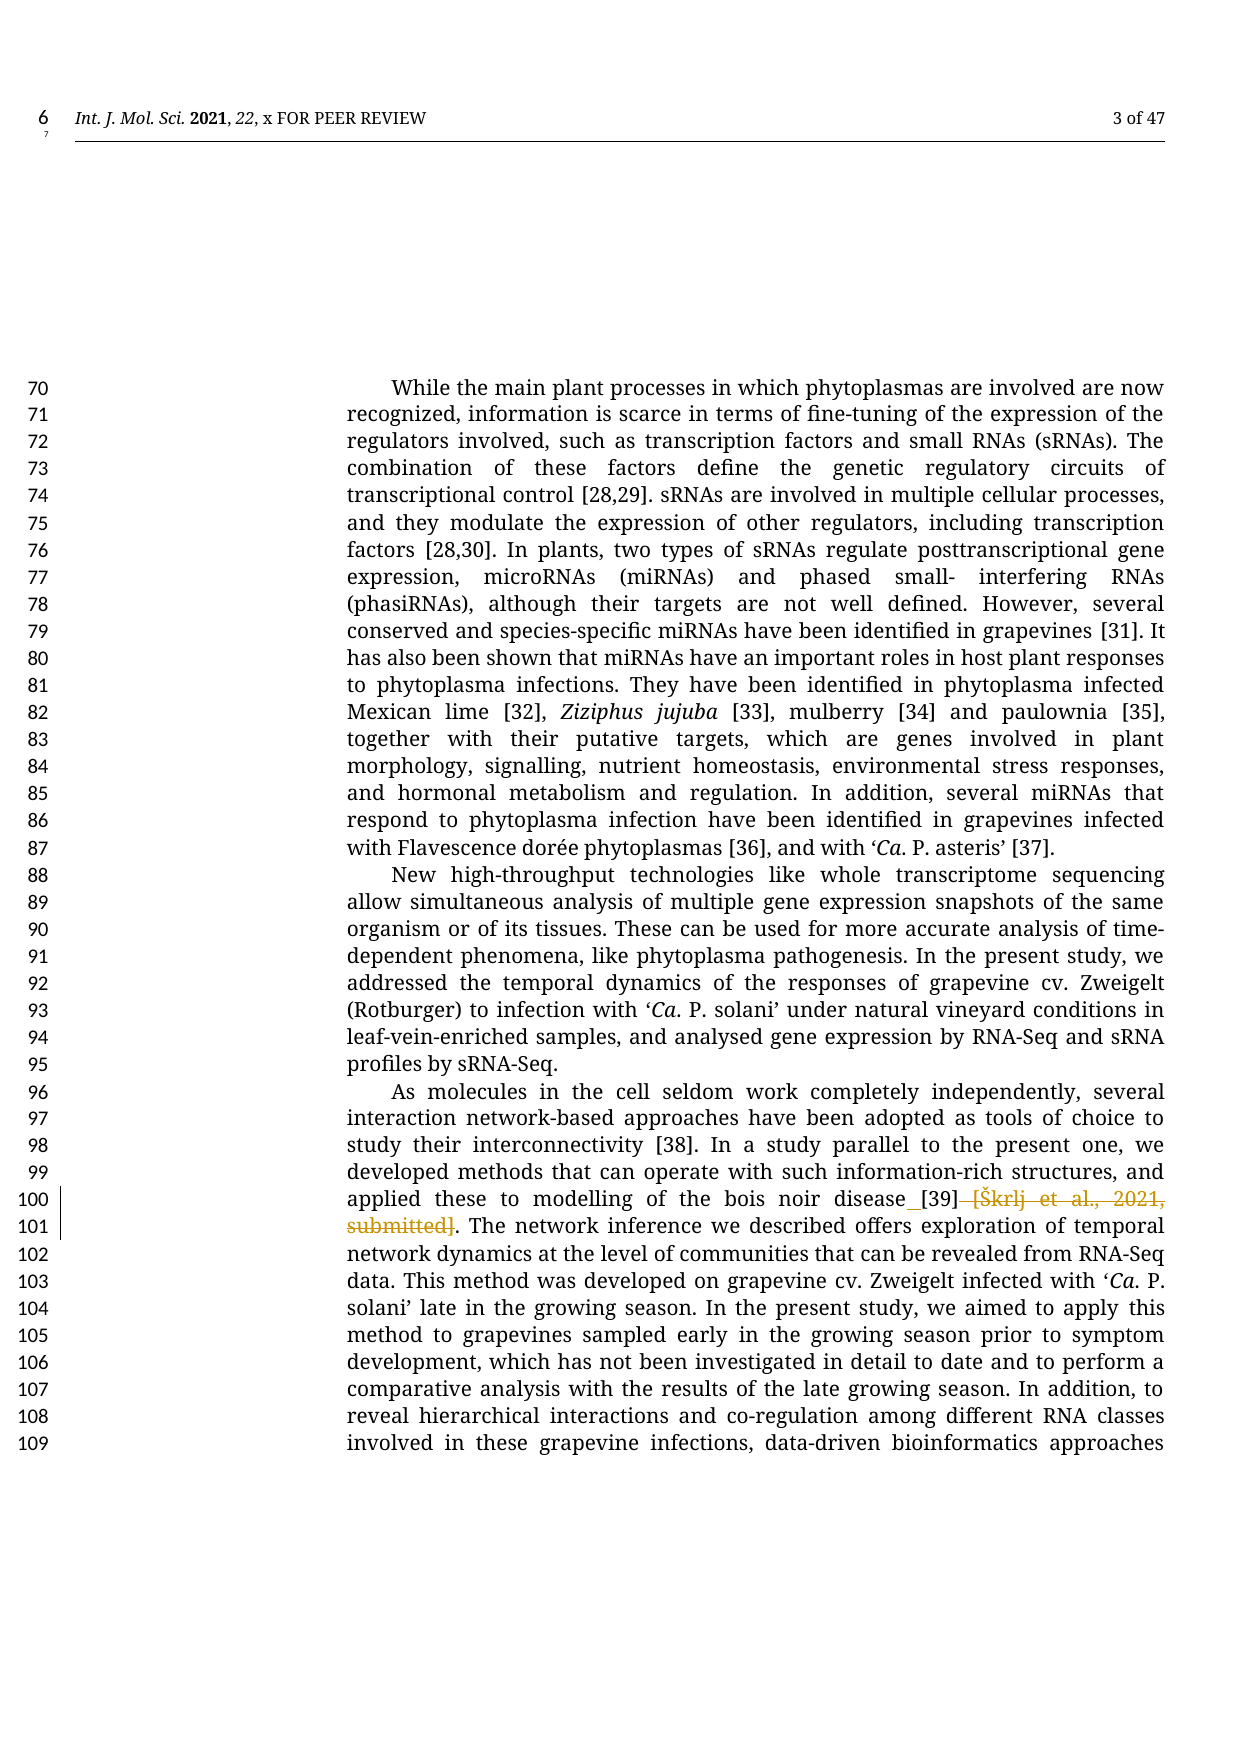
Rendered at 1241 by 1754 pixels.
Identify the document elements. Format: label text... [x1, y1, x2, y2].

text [347, 1078, 1165, 1457]
text While the main plant processes in which phytoplasmas are involved are now recognized, information is scarce in terms of fine-tuning of the expression of the regulators involved, such as transcription factors and small RNAs (sRNAs). The combination of these factors define the genetic regulatory circuits of transcriptional control [28,29]. sRNAs are involved in multiple cellular processes, and they modulate the expression of other regulators, including transcription factors [28,30]. In plants, two types of sRNAs regulate posttranscriptional gene expression, microRNAs (miRNAs) and phased small- interfering RNAs (phasiRNAs), although their targets are not well defined. However, several conserved and species-specific miRNAs have been identified in grapevines [31]. It has also been shown that miRNAs have an important roles in host plant responses to phytoplasma infections. They have been identified in phytoplasma infected Mexican lime [32], Ziziphus jujuba [33], mulberry [34] and paulownia [35], together with their putative targets, which are genes involved in plant morphology, signalling, nutrient homeostasis, environmental stress responses, and hormonal metabolism and regulation. In addition, several miRNAs that respond to phytoplasma infection have been identified in grapevines infected with Flavescence dorée phytoplasmas [36], and with ‘Ca. P. asteris’ [37]. [347, 374, 1165, 861]
text New high-throughput technologies like whole transcriptome sequencing allow simultaneous analysis of multiple gene expression snapshots of the same organism or of its tissues. These can be used for more accurate analysis of time-dependent phenomena, like phytoplasma pathogenesis. In the present study, we addressed the temporal dynamics of the responses of grapevine cv. Zweigelt (Rotburger) to infection with ‘Ca. P. solani’ under natural vineyard conditions in leaf-vein-enriched samples, and analysed gene expression by RNA-Seq and sRNA profiles by sRNA-Seq. [347, 861, 1165, 1078]
